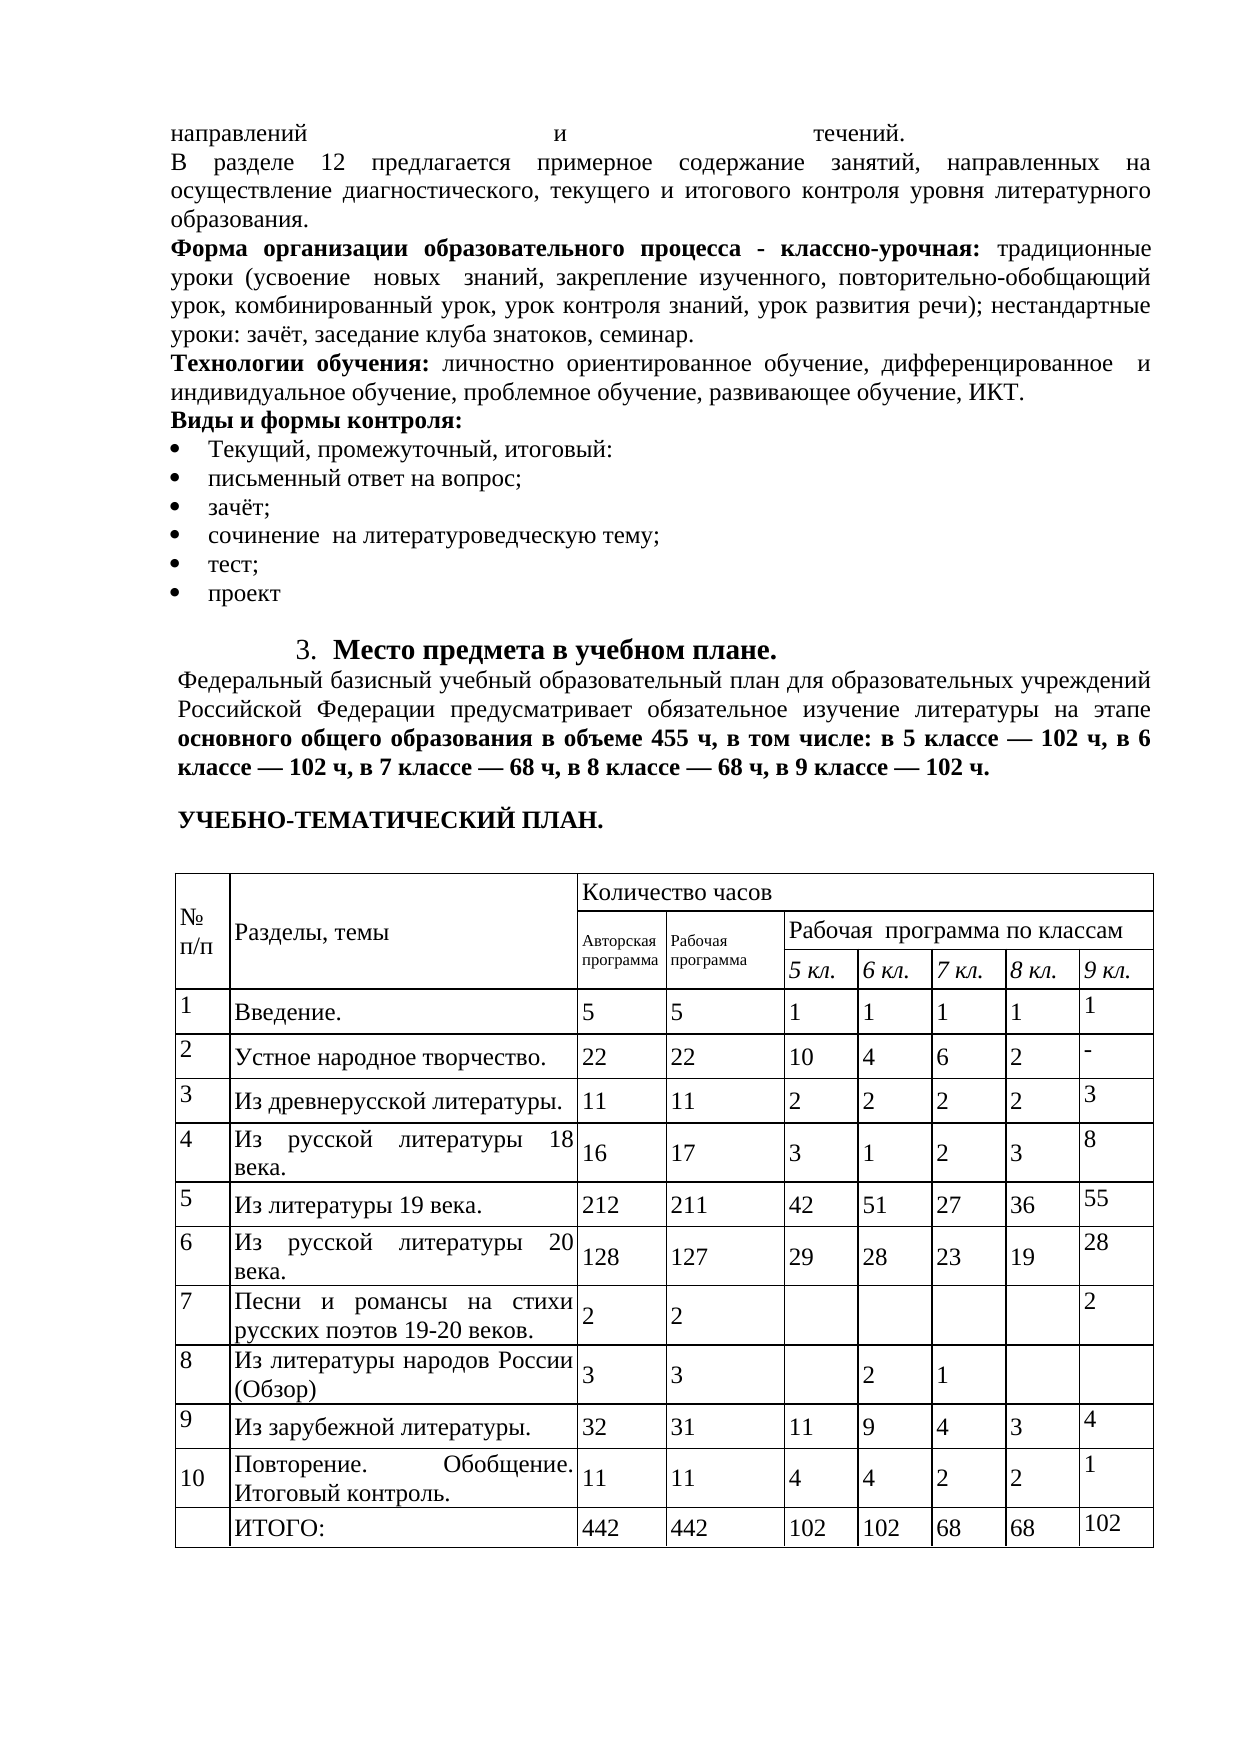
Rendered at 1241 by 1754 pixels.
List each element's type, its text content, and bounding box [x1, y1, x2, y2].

table_cell Из русской литературы 18 века. [231, 1124, 577, 1181]
table_cell 4 [859, 1449, 931, 1507]
table_cell Устное народное творчество. [231, 1035, 577, 1077]
table_cell 128 [578, 1227, 666, 1285]
table_cell 29 [785, 1227, 857, 1285]
table_cell 28 [1080, 1227, 1153, 1285]
table_cell 2 [176, 1035, 229, 1077]
table_cell 2 [859, 1079, 931, 1122]
table_cell 6 [933, 1035, 1005, 1077]
table_cell 1 [1007, 990, 1079, 1033]
table_cell 27 [933, 1183, 1005, 1226]
table_cell 17 [667, 1124, 784, 1181]
table_cell 2 [1007, 1035, 1079, 1077]
table_cell 11 [578, 1449, 666, 1507]
table_cell Из древнерусской литературы. [231, 1079, 577, 1122]
table_cell Введение. [231, 990, 577, 1033]
table_cell 3 [1080, 1079, 1153, 1122]
table_cell 3 [785, 1124, 857, 1181]
table_cell 68 [1007, 1508, 1079, 1546]
table_cell [785, 1286, 857, 1344]
table_cell 4 [933, 1405, 1005, 1447]
table_cell 2 [785, 1079, 857, 1122]
table_cell 102 [785, 1508, 857, 1546]
table_cell [859, 1286, 931, 1344]
table_cell 16 [578, 1124, 666, 1181]
table_cell 442 [667, 1508, 784, 1546]
table_cell 212 [578, 1183, 666, 1226]
table_cell [176, 1508, 229, 1546]
table_cell 11 [667, 1079, 784, 1122]
table_cell 36 [1007, 1183, 1079, 1226]
table_header № п/п [176, 874, 229, 988]
table_cell 22 [578, 1035, 666, 1077]
table_cell 42 [785, 1183, 857, 1226]
table_cell 211 [667, 1183, 784, 1226]
text Технологии обучения: личностно ориентированное обучение, дифференцированное и индивидуальное обучение, проблемное обучение, развивающее обучение, ИКТ. [170, 348, 1152, 406]
table_cell 5 [578, 990, 666, 1033]
table_cell 1 [1080, 1449, 1153, 1507]
table_cell 127 [667, 1227, 784, 1285]
table_cell 5 кл. [785, 950, 857, 988]
table_cell 4 [785, 1449, 857, 1507]
table_cell 9 кл. [1080, 950, 1153, 988]
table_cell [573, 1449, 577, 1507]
table_cell 2 [859, 1346, 931, 1403]
table_cell 2 [1080, 1286, 1153, 1344]
table_cell Рабочая программа по классам [785, 912, 1153, 948]
table_cell 1 [933, 1346, 1005, 1403]
table_cell 8 кл. [1007, 950, 1079, 988]
table_cell 1 [859, 1124, 931, 1181]
table_cell Песни и романсы на стихи русских поэтов 19-20 веков. [231, 1286, 577, 1344]
table_cell ИТОГО: [231, 1508, 577, 1546]
table_cell 8 [176, 1346, 229, 1403]
table_cell 4 [1080, 1405, 1153, 1447]
table_cell 3 [1007, 1405, 1079, 1447]
table_cell 102 [859, 1508, 931, 1546]
table_cell 4 [176, 1124, 229, 1181]
list Текущий, промежуточный, итоговый: [170, 434, 1152, 463]
table_cell Из зарубежной литературы. [231, 1405, 577, 1447]
table_cell 1 [785, 990, 857, 1033]
table_cell 442 [578, 1508, 666, 1546]
table_cell 5 [176, 1183, 229, 1226]
table_cell 68 [933, 1508, 1005, 1546]
table_cell [785, 1346, 857, 1403]
list проект [170, 578, 1152, 607]
table_cell 23 [933, 1227, 1005, 1285]
table_cell 1 [859, 990, 931, 1033]
table_cell [1007, 1346, 1079, 1403]
table_cell [1080, 1346, 1153, 1403]
table_cell 3 [667, 1346, 784, 1403]
table_cell 11 [667, 1449, 784, 1507]
table_cell 5 [667, 990, 784, 1033]
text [170, 118, 1152, 233]
table_cell 2 [1007, 1449, 1079, 1507]
list тест; [170, 549, 1152, 578]
table_cell - [1080, 1035, 1153, 1077]
table_cell 1 [176, 990, 229, 1033]
table_cell 55 [1080, 1183, 1153, 1226]
table_cell 7 кл. [933, 950, 1005, 988]
table_cell 10 [176, 1449, 229, 1507]
table_cell 31 [667, 1405, 784, 1447]
table_cell 11 [578, 1079, 666, 1122]
table_cell 22 [667, 1035, 784, 1077]
table_cell 10 [785, 1035, 857, 1077]
table_cell 7 [176, 1286, 229, 1344]
table_cell 1 [933, 990, 1005, 1033]
table_cell 3 [578, 1346, 666, 1403]
table_cell 9 [176, 1405, 229, 1447]
table_cell 2 [1007, 1079, 1079, 1122]
list зачёт; [170, 492, 1152, 521]
table_cell Рабочая программа [667, 912, 784, 988]
table_cell 28 [859, 1227, 931, 1285]
table_cell 32 [578, 1405, 666, 1447]
table_header Количество часов [578, 874, 1153, 910]
table_cell Из русской литературы 20 века. [231, 1227, 577, 1285]
table_cell 6 кл. [859, 950, 931, 988]
table_cell 8 [1080, 1124, 1153, 1181]
text Федеральный базисный учебный образовательный план для образовательных учреждений Российской Федерации предусматривает обязательное изучение литературы на этапе основного общего образования в объеме 455 ч, в том числе: в 5 классе — 102 ч, в 6 классе — 102 ч, в 7 классе — 68 ч, в 8 классе — 68 ч, в 9 классе — 102 ч. [177, 665, 1152, 780]
table_cell 2 [667, 1286, 784, 1344]
table_cell 51 [859, 1183, 931, 1226]
table_cell 19 [1007, 1227, 1079, 1285]
table_cell 2 [933, 1124, 1005, 1181]
table_cell Авторская программа [578, 912, 666, 988]
list Место предмета в учебном плане. [295, 632, 1152, 665]
table_header Разделы, темы [231, 874, 577, 988]
text Виды и формы контроля: [170, 406, 1152, 434]
table_cell 102 [1080, 1508, 1153, 1546]
table_cell 2 [578, 1286, 666, 1344]
table_cell 11 [785, 1405, 857, 1447]
table_cell 6 [176, 1227, 229, 1285]
table_cell 4 [859, 1035, 931, 1077]
table_cell 2 [933, 1079, 1005, 1122]
table_cell [1007, 1286, 1079, 1344]
table_cell Из литературы 19 века. [231, 1183, 577, 1226]
table_cell [933, 1286, 1005, 1344]
table_cell 2 [933, 1449, 1005, 1507]
table_cell 1 [1080, 990, 1153, 1033]
text Форма организации образовательного процесса - классно-урочная: традиционные уроки (усвоение новых знаний, закрепление изученного, повторительно-обобщающий урок, комбинированный урок, урок контроля знаний, урок развития речи); нестандартные уроки: зачёт, заседание клуба знатоков, семинар. [170, 233, 1152, 348]
list письменный ответ на вопрос; [170, 463, 1152, 492]
text УЧЕБНО-ТЕМАТИЧЕСКИЙ ПЛАН. [177, 805, 1152, 834]
table_cell 9 [859, 1405, 931, 1447]
list сочинение на литературоведческую тему; [170, 521, 1152, 549]
table_cell 3 [1007, 1124, 1079, 1181]
table_cell Из литературы народов России (Обзор) [231, 1346, 577, 1403]
table_cell 3 [176, 1079, 229, 1122]
